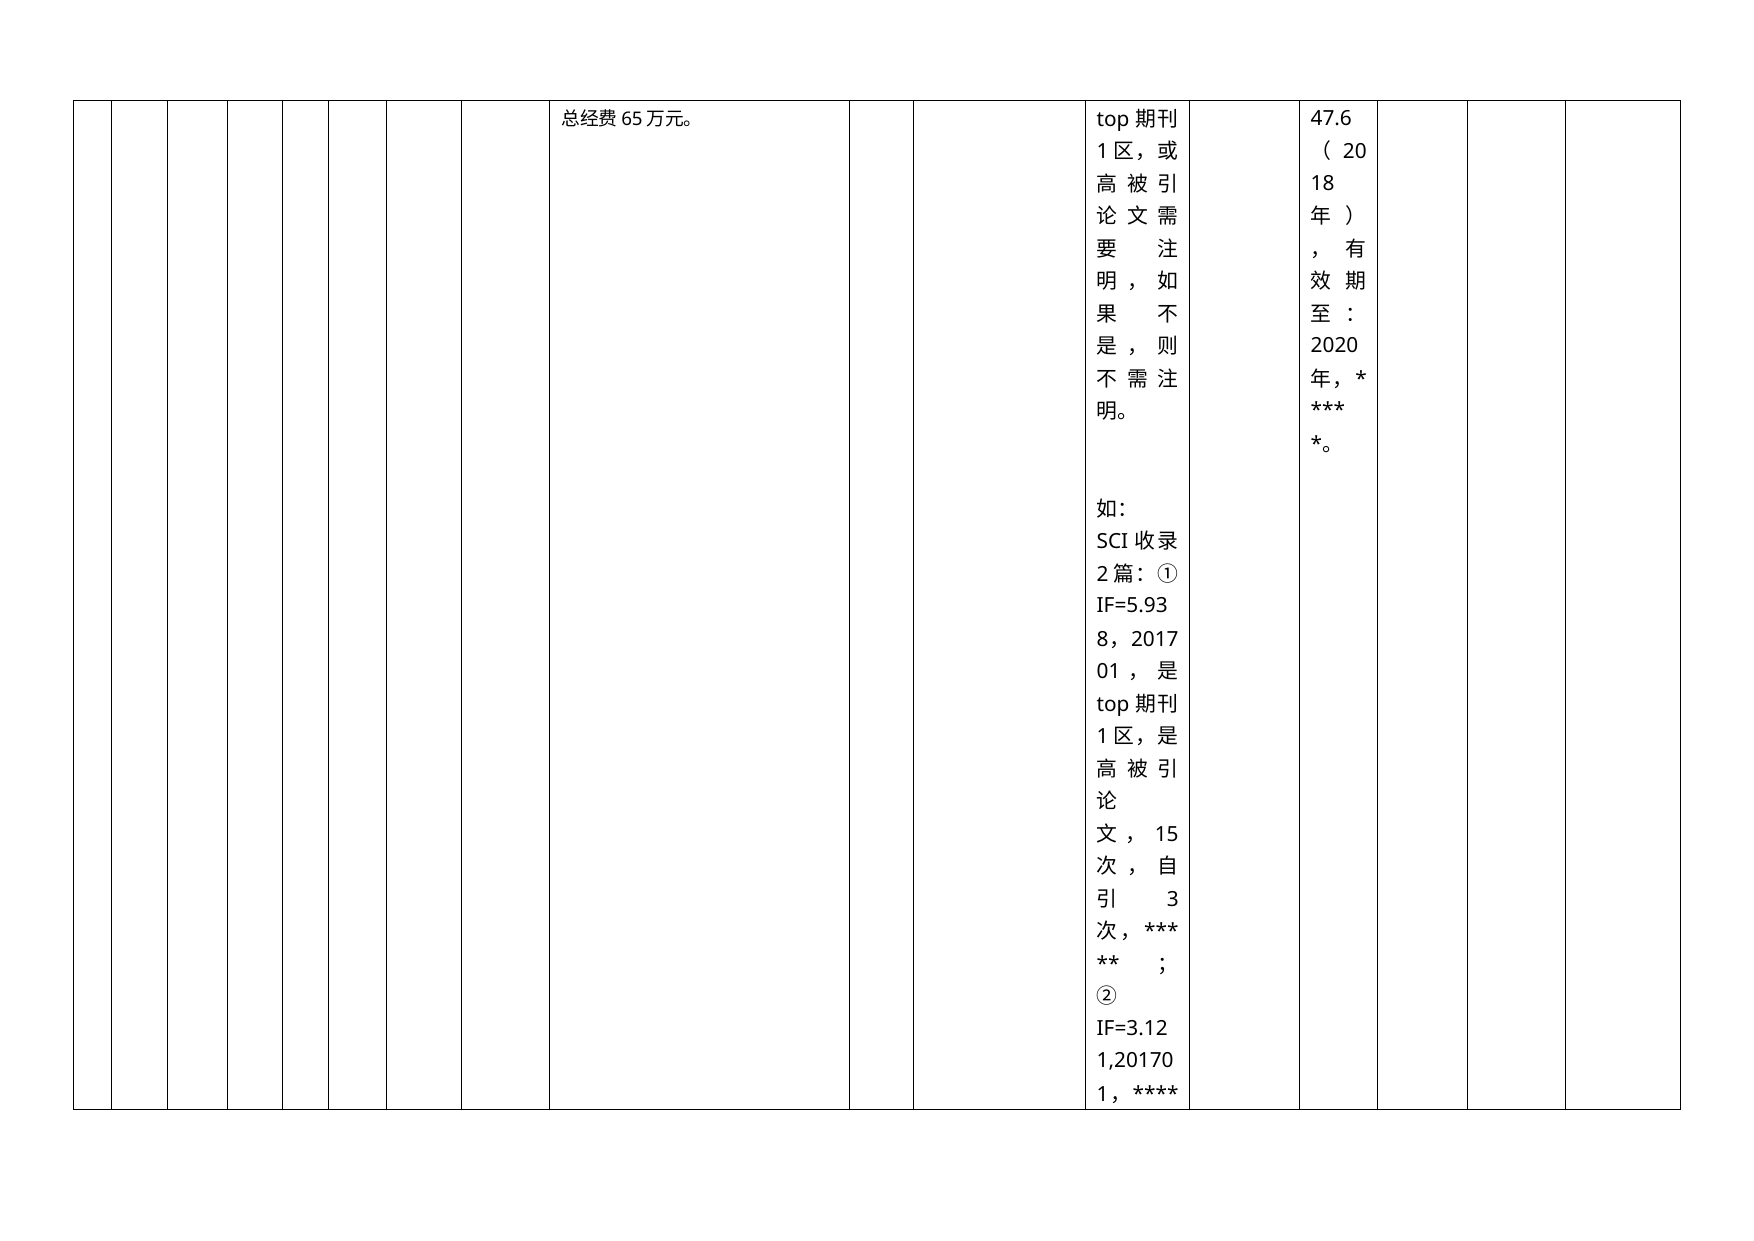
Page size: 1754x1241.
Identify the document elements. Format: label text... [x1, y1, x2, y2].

table_cell [387, 101, 461, 1109]
table_cell [228, 101, 282, 1109]
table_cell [550, 101, 849, 1109]
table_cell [1300, 101, 1377, 1109]
table_cell [1378, 101, 1467, 1109]
table_cell [283, 101, 328, 1109]
table_cell [168, 101, 227, 1109]
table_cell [1086, 101, 1189, 1109]
table_cell [329, 101, 386, 1109]
table_cell [850, 101, 913, 1109]
table_cell [1566, 101, 1680, 1109]
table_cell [914, 101, 1085, 1109]
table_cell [1190, 101, 1299, 1109]
table_cell 举例 [74, 101, 111, 1109]
table_cell [462, 101, 549, 1109]
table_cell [1468, 101, 1565, 1109]
table_cell [112, 101, 167, 1109]
